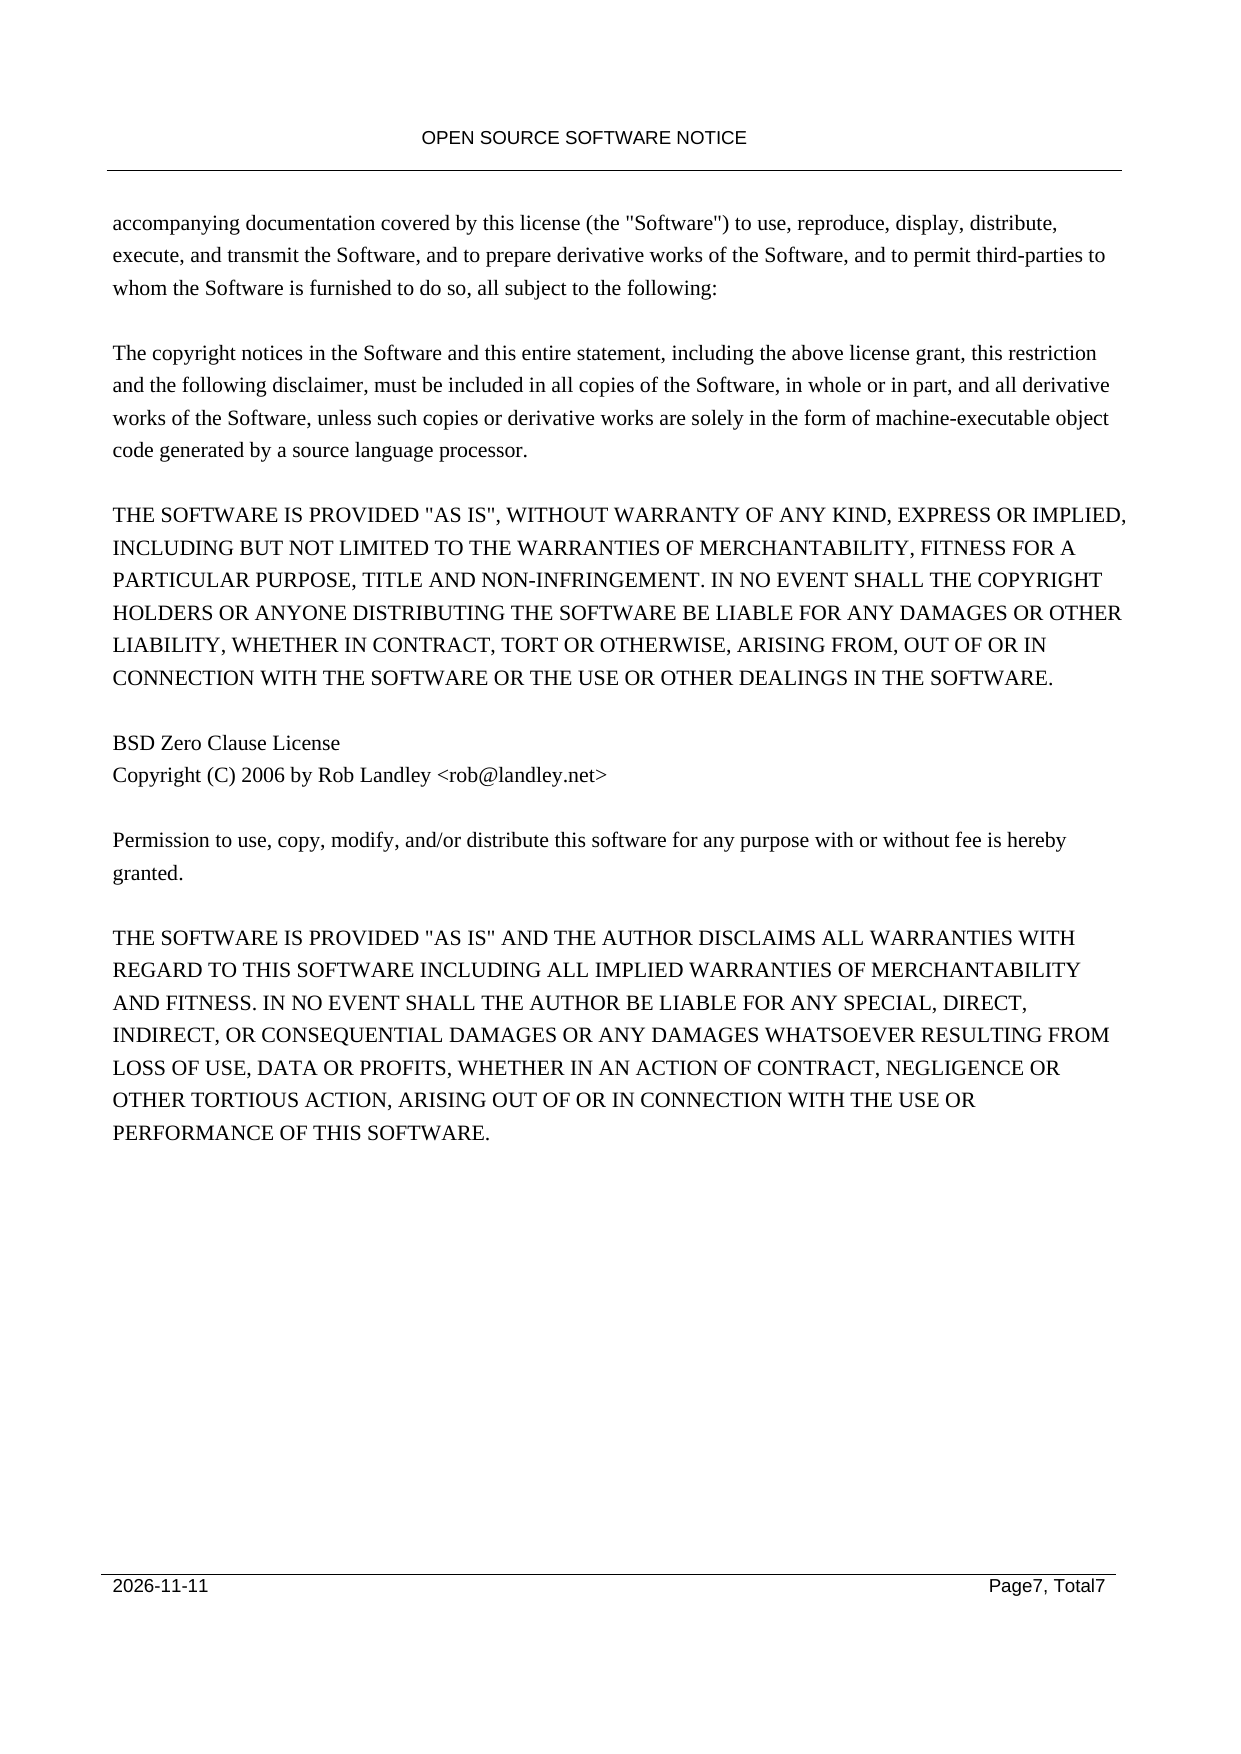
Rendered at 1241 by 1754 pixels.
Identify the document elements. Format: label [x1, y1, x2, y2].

text [112, 206, 1128, 1181]
